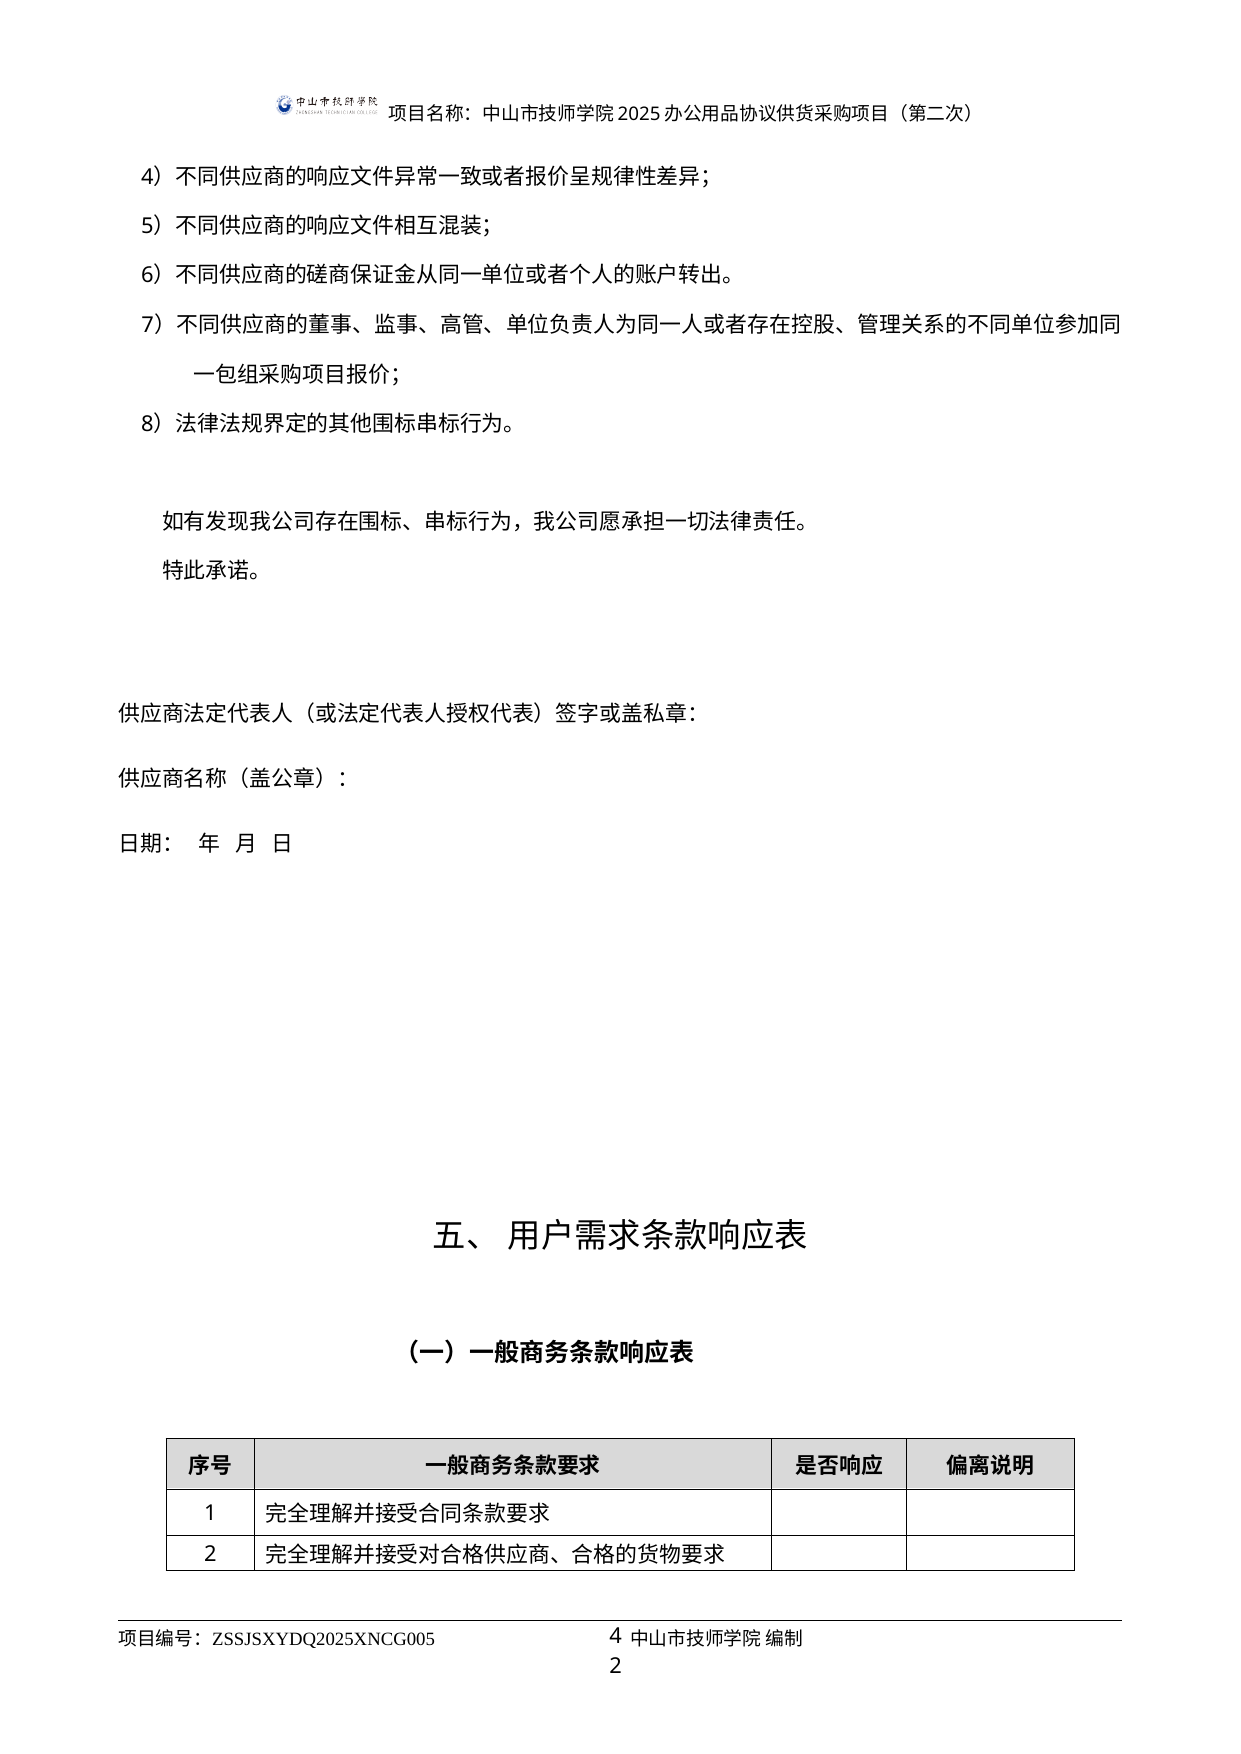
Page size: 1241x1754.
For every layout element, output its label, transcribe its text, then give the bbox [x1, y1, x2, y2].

table_header 偏离说明 [907, 1439, 1074, 1488]
text 5）不同供应商的响应文件相互混装； [118, 207, 1122, 241]
text 7）不同供应商的董事、监事、高管、单位负责人为同一人或者存在控股、管理关系的不同单位参加同一包组采购项目报价； [118, 306, 1122, 389]
table_cell 完全理解并接受对合格供应商、合格的货物要求 [255, 1536, 771, 1570]
text 如有发现我公司存在围标、串标行为，我公司愿承担一切法律责任。 [118, 503, 1122, 536]
table_cell [772, 1536, 906, 1570]
table_header 是否响应 [772, 1439, 906, 1488]
table_cell 完全理解并接受合同条款要求 [255, 1490, 771, 1535]
table_cell [907, 1490, 1074, 1535]
picture [269, 88, 384, 120]
text 8）法律法规界定的其他围标串标行为。 [118, 405, 1122, 439]
table_header 序号 [167, 1439, 254, 1488]
text 供应商名称（盖公章）： [118, 760, 1122, 793]
table_cell [772, 1490, 906, 1535]
table_cell 1 [167, 1490, 254, 1535]
subtitle （一）一般商务条款响应表 [118, 1317, 1122, 1384]
table_header 一般商务条款要求 [255, 1439, 771, 1488]
text 4）不同供应商的响应文件异常一致或者报价呈规律性差异； [118, 158, 1122, 191]
text 日期： 年 月 日 [118, 825, 1122, 858]
text 特此承诺。 [118, 552, 1122, 586]
text 供应商法定代表人（或法定代表人授权代表）签字或盖私章： [118, 695, 1122, 728]
text 6）不同供应商的磋商保证金从同一单位或者个人的账户转出。 [118, 257, 1122, 290]
table_cell [907, 1536, 1074, 1570]
subtitle 用户需求条款响应表 [118, 1199, 1122, 1266]
table_cell 2 [167, 1536, 254, 1570]
